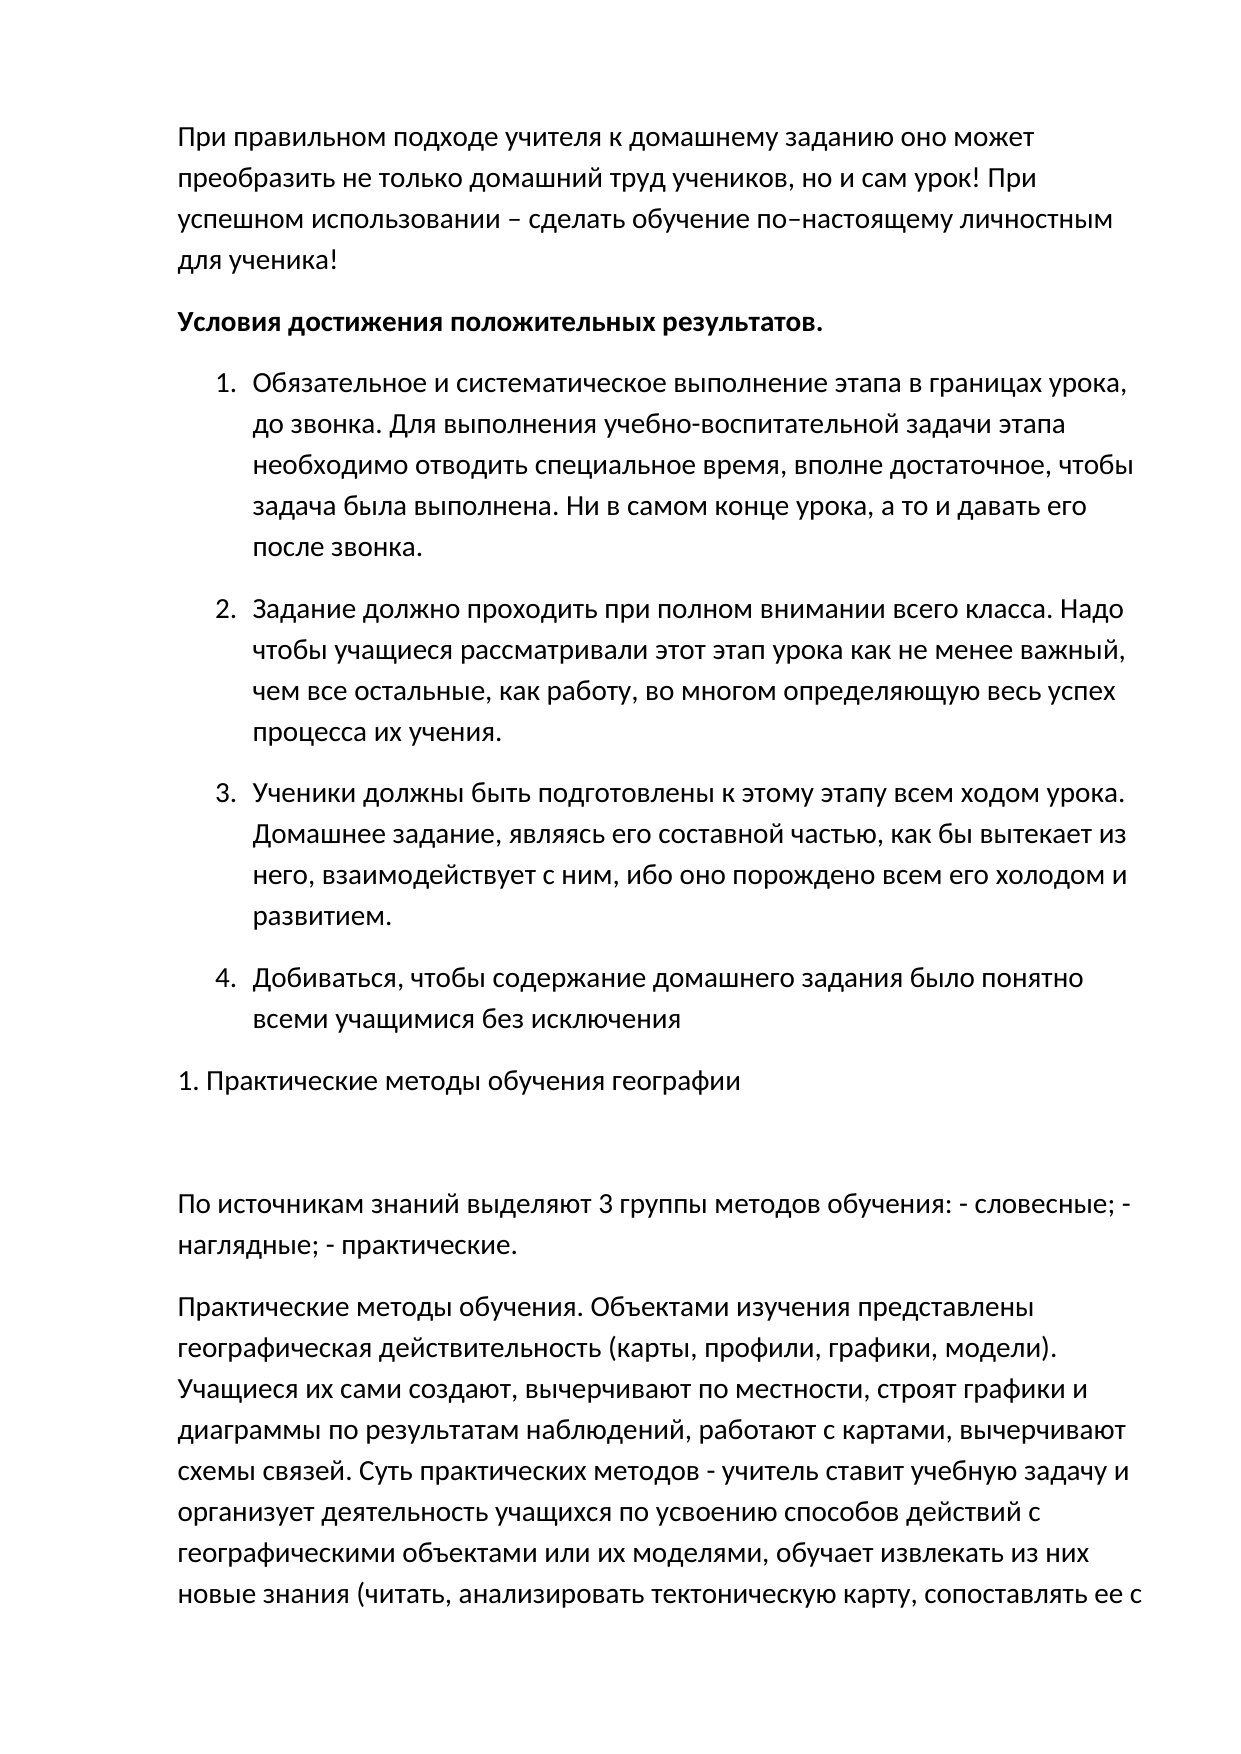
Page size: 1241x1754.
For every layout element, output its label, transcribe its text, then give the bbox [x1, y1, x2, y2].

text 1. Практические методы обучения географии [177, 1062, 1152, 1097]
list Добиваться, чтобы содержание домашнего задания было понятно всеми учащимися без исключения [215, 959, 1152, 1036]
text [177, 1288, 1152, 1610]
text При правильном подходе учителя к домашнему заданию оно может преобразить не только домашний труд учеников, но и сам урок! При успешном использовании – сделать обучение по–настоящему личностным для ученика! [177, 118, 1152, 277]
text Условия достижения положительных результатов. [177, 303, 1152, 338]
list Задание должно проходить при полном внимании всего класса. Надо чтобы учащиеся рассматривали этот этап урока как не менее важный, чем все остальные, как работу, во многом определяющую весь успех процесса их учения. [215, 590, 1152, 748]
text По источникам знаний выделяют 3 группы методов обучения: - словесные; - наглядные; - практические. [177, 1185, 1152, 1262]
list Ученики должны быть подготовлены к этому этапу всем ходом урока. Домашнее задание, являясь его составной частью, как бы вытекает из него, взаимодействует с ним, ибо оно порождено всем его холодом и развитием. [215, 774, 1152, 933]
list Обязательное и систематическое выполнение этапа в границах урока, до звонка. Для выполнения учебно-воспитательной задачи этапа необходимо отводить специальное время, вполне достаточное, чтобы задача была выполнена. Ни в самом конце урока, а то и давать его после звонка. [215, 364, 1152, 564]
